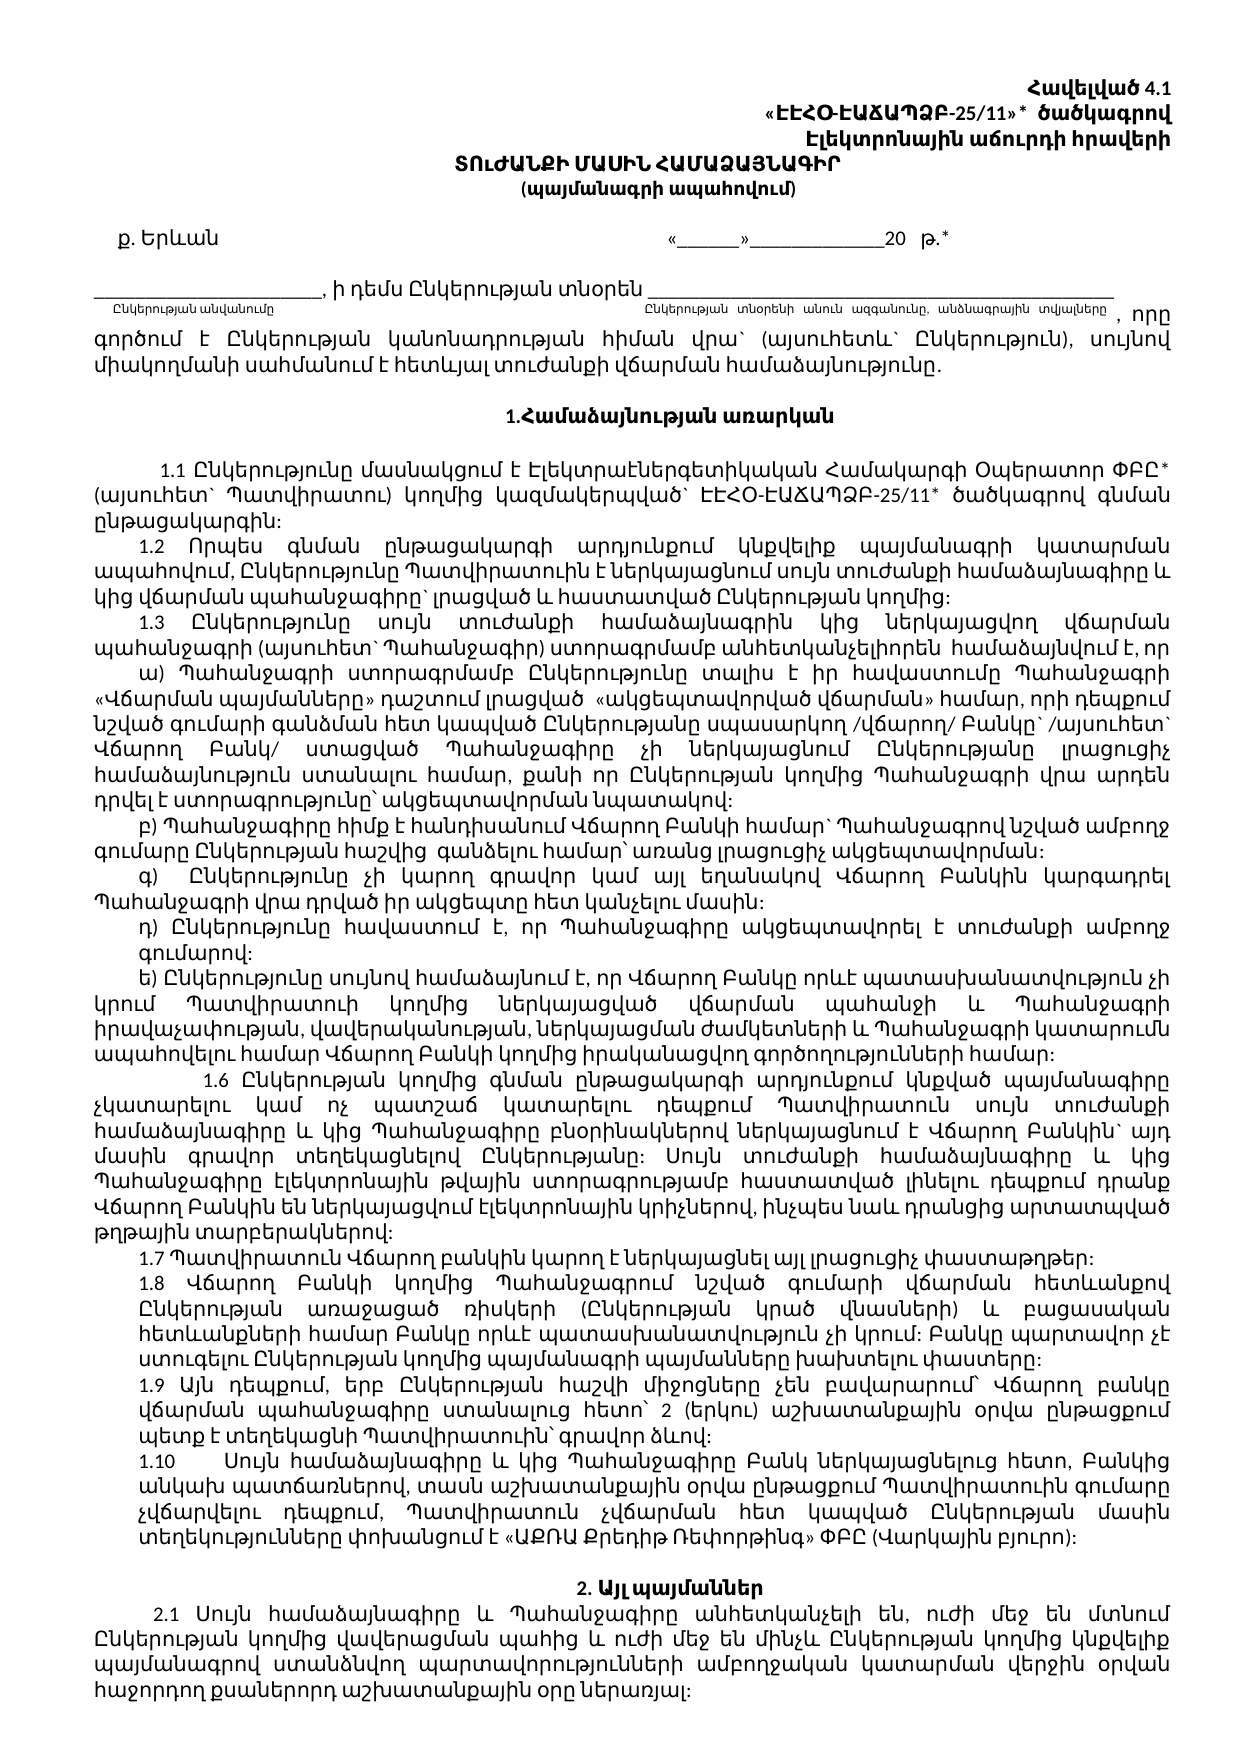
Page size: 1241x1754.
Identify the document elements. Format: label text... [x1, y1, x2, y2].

text ՏՈւԺԱՆՔԻ ՄԱՍԻՆ ՀԱՄԱՁԱՅՆԱԳԻՐ [94, 151, 1171, 177]
text բ) Պահանջագիրը հիմք է հանդիսանում Վճարող Բանկի համար` Պահանջագրով նշված ամբողջ գումարը Ընկերության հաշվից գանձելու համար՝ առանց լրացուցիչ ակցեպտավորման: [94, 813, 1171, 864]
text 1.7 Պատվիրատուն Վճարող բանկին կարող է ներկայացնել այլ լրացուցիչ փաստաթղթեր: [138, 1245, 1171, 1270]
text ______________________, ի դեմս Ընկերության տնօրեն _____________________________________________ [94, 276, 1171, 301]
text գ) Ընկերությունը չի կարող գրավոր կամ այլ եղանակով Վճարող Բանկին կարգադրել Պահանջագրի վրա դրված իր ակցեպտը հետ կանչելու մասին: [94, 864, 1171, 914]
text 2. Այլ պայմաններ [169, 1575, 1171, 1601]
text 1.2 Որպես գնման ընթացակարգի արդյունքում կնքվելիք պայմանագրի կատարման ապահովում, Ընկերությունը Պատվիրատուին է ներկայացնում սույն տուժանքի համաձայնագիրը և կից վճարման պահանջագիրը` լրացված և հաստատված Ընկերության կողմից: [94, 533, 1171, 609]
text 1.1 Ընկերությունը մասնակցում է Էլեկտրաէներգետիկական Համակարգի Օպերատոր ՓԲԸ* (այսուհետ` Պատվիրատու) կողմից կազմակերպված` ԷԷՀՕ-ԷԱՃԱՊՁԲ-25/11* ծածկագրով գնման ընթացակարգին: [94, 457, 1171, 533]
text 1.Համաձայնության առարկան [169, 403, 1171, 428]
text 1.3 Ընկերությունը սույն տուժանքի համաձայնագրին կից ներկայացվող վճարման պահանջագրի (այսուհետ` Պահանջագիր) ստորագրմամբ անհետկանչելիորեն համաձայնվում է, որ [94, 609, 1171, 660]
text 1.8 Վճարող Բանկի կողմից Պահանջագրում նշված գումարի վճարման հետևանքով Ընկերության առաջացած ռիսկերի (Ընկերության կրած վնասների) և բացասական հետևանքների համար Բանկը որևէ պատասխանատվություն չի կրում: Բանկը պարտավոր չէ ստուգելու Ընկերության կողմից պայմանագրի պայմանները խախտելու փաստերը: [138, 1270, 1171, 1372]
text 1.9 Այն դեպքում, երբ Ընկերության հաշվի միջոցները չեն բավարարում՝ Վճարող բանկը վճարման պահանջագիրը ստանալուց հետո՝ 2 (երկու) աշխատանքային օրվա ընթացքում պետք է տեղեկացնի Պատվիրատուին՝ գրավոր ձևով: [138, 1372, 1171, 1448]
text 1.10 Սույն համաձայնագիրը և կից Պահանջագիրը Բանկ ներկայացնելուց հետո, Բանկից անկախ պատճառներով, տասն աշխատանքային օրվա ընթացքում Պատվիրատուին գումարը չվճարվելու դեպքում, Պատվիրատուն չվճարման հետ կապված Ընկերության մասին տեղեկությունները փոխանցում է «ԱՔՌԱ Քրեդիթ Ռեփորթինգ» ՓԲԸ (Վարկային բյուրո): [138, 1448, 1171, 1550]
text 1.6 Ընկերության կողմից գնման ընթացակարգի արդյունքում կնքված պայմանագիրը չկատարելու կամ ոչ պատշաճ կատարելու դեպքում Պատվիրատուն սույն տուժանքի համաձայնագիրը և կից Պահանջագիրը բնօրինակներով ներկայացնում է Վճարող Բանկին` այդ մասին գրավոր տեղեկացնելով Ընկերությանը: Սույն տուժանքի համաձայնագիրը և կից Պահանջագիրը էլեկտրոնային թվային ստորագրությամբ հաստատված լինելու դեպքում դրանք Վճարող Բանկին են ներկայացվում էլեկտրոնային կրիչներով, ինչպես նաև դրանցից արտատպված թղթային տարբերակներով: [94, 1067, 1171, 1245]
text 2.1 Սույն համաձայնագիրը և Պահանջագիրը անհետկանչելի են, ուժի մեջ են մտնում Ընկերության կողմից վավերացման պահից և ուժի մեջ են մինչև Ընկերության կողմից կնքվելիք պայմանագրով ստանձնվող պարտավորությունների ամբողջական կատարման վերջին օրվան հաջորդող քսաներորդ աշխատանքային օրը ներառյալ: [94, 1601, 1171, 1702]
text դ) Ընկերությունը հավաստում է, որ Պահանջագիրը ակցեպտավորել է տուժանքի ամբողջ գումարով: [138, 914, 1171, 965]
text Ընկերության անվանումը Ընկերության տնօրենի անուն ազգանունը, անձնագրային տվյալները , որը գործում է Ընկերության կանոնադրության հիման վրա` (այսուհետև` Ընկերություն), սույնով միակողմանի սահմանում է հետևյալ տուժանքի վճարման համաձայնությունը. [94, 301, 1171, 377]
text Էլեկտրոնային աճուրդի հրավերի [94, 126, 1171, 151]
text ք. Երևան «______»_____________20 թ.* [94, 225, 1171, 250]
text (պայմանագրի ապահովում) [94, 177, 1171, 199]
text ա) Պահանջագրի ստորագրմամբ Ընկերությունը տալիս է իր հավաստումը Պահանջագրի «Վճարման պայմանները» դաշտում լրացված «ակցեպտավորված վճարման» համար, որի դեպքում նշված գումարի գանձման հետ կապված Ընկերությանը սպասարկող /վճարող/ Բանկը` /այսուհետ` Վճարող Բանկ/ ստացված Պահանջագիրը չի ներկայացնում Ընկերությանը լրացուցիչ համաձայնություն ստանալու համար, քանի որ Ընկերության կողմից Պահանջագրի վրա արդեն դրվել է ստորագրությունը՝ ակցեպտավորման նպատակով: [94, 660, 1171, 813]
text Հավելված 4.1 [94, 75, 1171, 100]
text «ԷԷՀՕ-ԷԱՃԱՊՁԲ-25/11»* ծածկագրով [94, 100, 1171, 126]
text ե) Ընկերությունը սույնով համաձայնում է, որ Վճարող Բանկը որևէ պատասխանատվություն չի կրում Պատվիրատուի կողմից ներկայացված վճարման պահանջի և Պահանջագրի իրավաչափության, վավերականության, ներկայացման ժամկետների և Պահանջագրի կատարումն ապահովելու համար Վճարող Բանկի կողմից իրականացվող գործողությունների համար: [94, 965, 1171, 1067]
